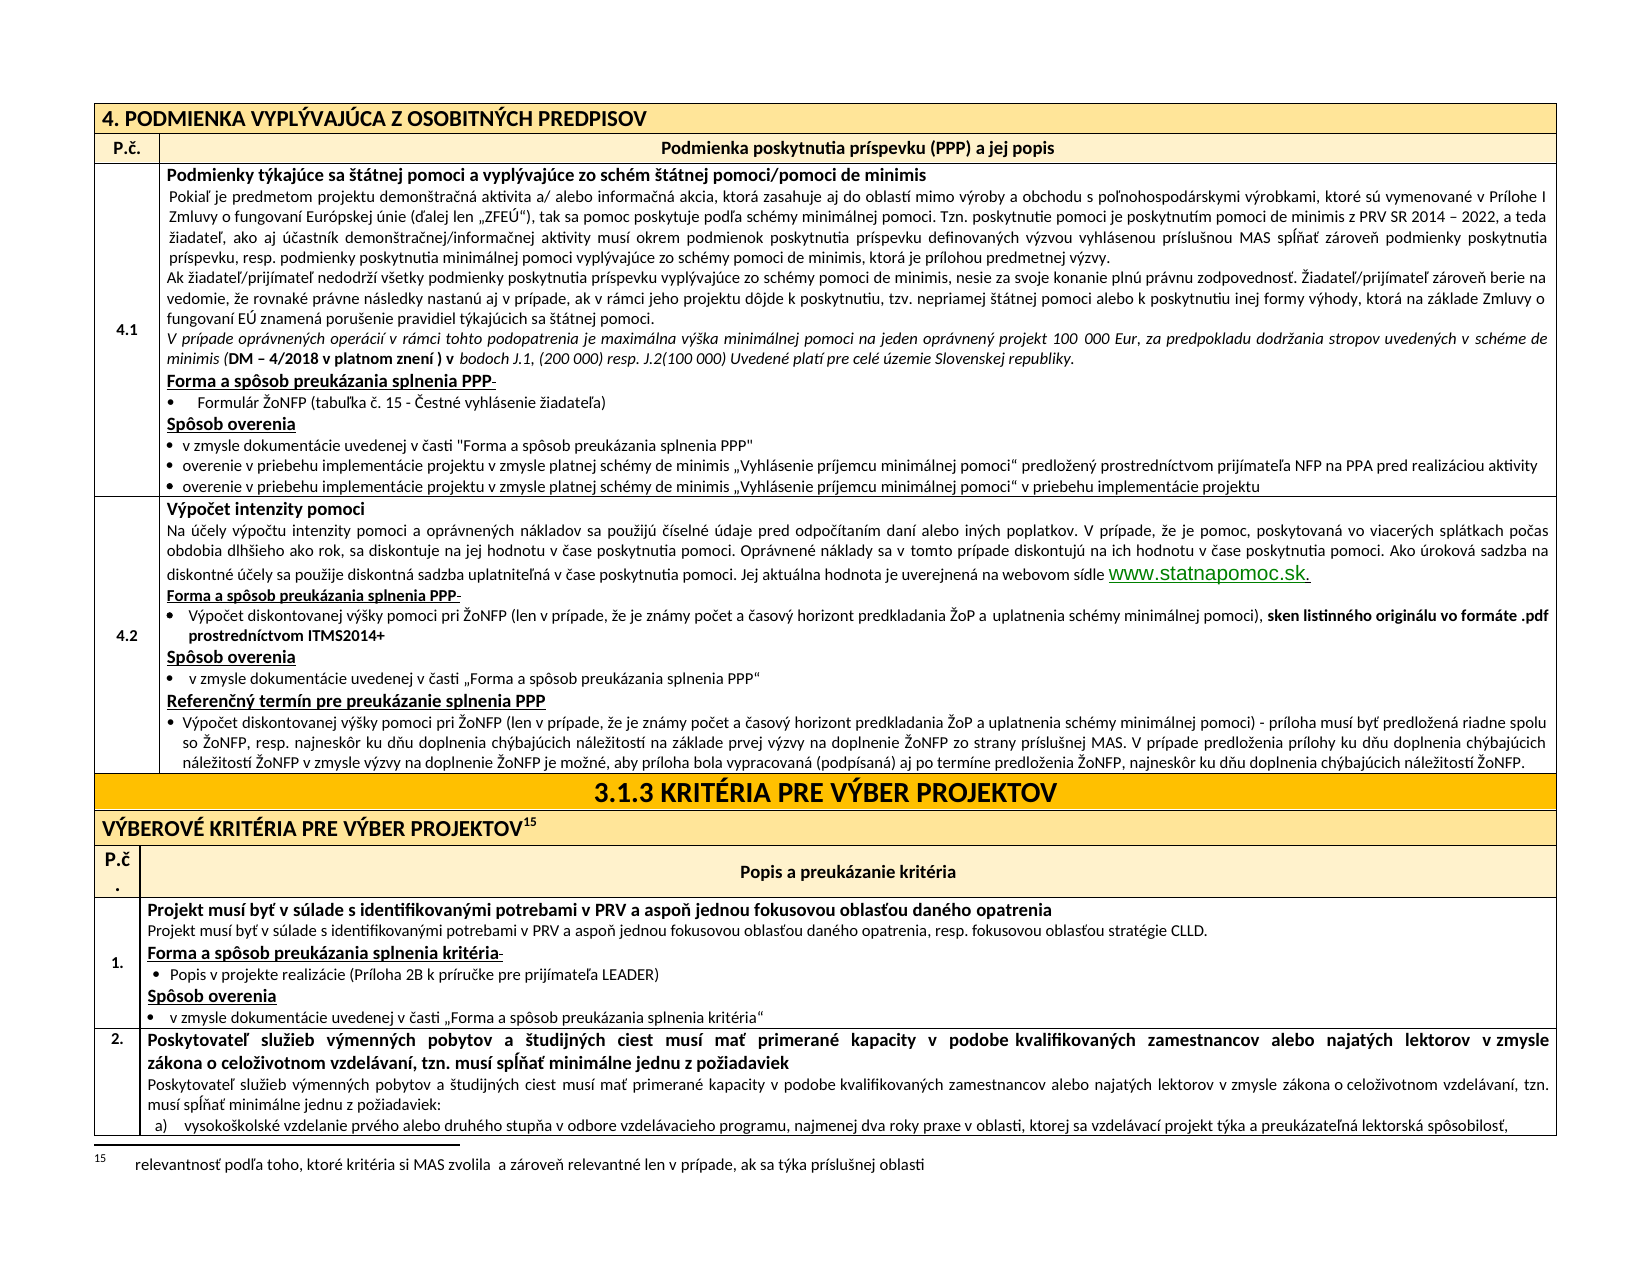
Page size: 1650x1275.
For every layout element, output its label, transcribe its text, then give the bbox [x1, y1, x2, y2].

table_cell P.č. [95, 134, 159, 162]
table_cell P.č. [95, 846, 139, 897]
table_cell 3.1.3 Kritéria pre výber projektov [95, 774, 1556, 809]
table_cell Popis a preukázanie kritéria [141, 846, 1556, 897]
table_cell 1. [95, 898, 139, 1027]
table_cell Projekt musí byť v súlade s identifikovanými potrebami v PRV a aspoň jednou fokusovou oblasťou daného opatrenia Projekt musí byť v súlade s identifikovanými potrebami v PRV a aspoň jednou fokusovou oblasťou daného opatrenia, resp. fokusovou oblasťou stratégie CLLD. Forma a spôsob preukázania splnenia kritéria Popis v projekte realizácie (Príloha 2B k príručke pre prijímateľa LEADER) Spôsob overenia v zmysle dokumentácie uvedenej v časti „Forma a spôsob preukázania splnenia kritéria“ [141, 898, 1556, 1027]
table_cell 4.2 [95, 497, 159, 773]
table_cell 4. PODMIENKA VYPLÝVAJÚCA Z OSOBITNÝCH PREDPISOV [95, 104, 1556, 133]
table_cell 2. [95, 1029, 139, 1135]
table_cell Podmienky týkajúce sa štátnej pomoci a vyplývajúce zo schém štátnej pomoci/pomoci de minimis Pokiaľ je predmetom projektu demonštračná aktivita a/ alebo informačná akcia, ktorá zasahuje aj do oblastí mimo výroby a obchodu s poľnohospodárskymi výrobkami, ktoré sú vymenované v Prílohe I Zmluvy o fungovaní Európskej únie (ďalej len „ZFEÚ“), tak sa pomoc poskytuje podľa schémy minimálnej pomoci. Tzn. poskytnutie pomoci je poskytnutím pomoci de minimis z PRV SR 2014 – 2022, a teda žiadateľ, ako aj účastník demonštračnej/informačnej aktivity musí okrem podmienok poskytnutia príspevku definovaných výzvou vyhlásenou príslušnou MAS spĺňať zároveň podmienky poskytnutia príspevku, resp. podmienky poskytnutia minimálnej pomoci vyplývajúce zo schémy pomoci de minimis, ktorá je prílohou predmetnej výzvy. Ak žiadateľ/prijímateľ nedodrží všetky podmienky poskytnutia príspevku vyplývajúce zo schémy pomoci de minimis, nesie za svoje konanie plnú právnu zodpovednosť. Žiadateľ/prijímateľ zároveň berie na vedomie, že rovnaké právne následky nastanú aj v prípade, ak v rámci jeho projektu dôjde k poskytnutiu, tzv. nepriamej štátnej pomoci alebo k poskytnutiu inej formy výhody, ktorá na základe Zmluvy o fungovaní EÚ znamená porušenie pravidiel týkajúcich sa štátnej pomoci. V prípade oprávnených operácií v rámci tohto podopatrenia je maximálna výška minimálnej pomoci na jeden oprávnený projekt 100 000 Eur, za predpokladu dodržania stropov uvedených v schéme de minimis (DM – 4/2018 v platnom znení ) v bodoch J.1, (200 000) resp. J.2(100 000) Uvedené platí pre celé územie Slovenskej republiky. Forma a spôsob preukázania splnenia PPP Formulár ŽoNFP (tabuľka č. 15 - Čestné vyhlásenie žiadateľa) Spôsob overenia v zmysle dokumentácie uvedenej v časti "Forma a spôsob preukázania splnenia PPP" overenie v priebehu implementácie projektu v zmysle platnej schémy de minimis „Vyhlásenie príjemcu minimálnej pomoci“ predložený prostredníctvom prijímateľa NFP na PPA pred realizáciou aktivity overenie v priebehu implementácie projektu v zmysle platnej schémy de minimis „Vyhlásenie príjemcu minimálnej pomoci“ v priebehu implementácie projektu [160, 164, 1556, 496]
table_cell Podmienka poskytnutia príspevku (PPP) a jej popis [160, 134, 1556, 162]
table_cell 4.1 [95, 164, 159, 496]
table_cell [141, 1029, 1556, 1135]
table_cell VÝBEROVÉ KRITÉRIA PRE VÝBER PROJEKTOV [95, 811, 1556, 845]
table_cell Výpočet intenzity pomoci Na účely výpočtu intenzity pomoci a oprávnených nákladov sa použijú číselné údaje pred odpočítaním daní alebo iných poplatkov. V prípade, že je pomoc, poskytovaná vo viacerých splátkach počas obdobia dlhšieho ako rok, sa diskontuje na jej hodnotu v čase poskytnutia pomoci. Oprávnené náklady sa v tomto prípade diskontujú na ich hodnotu v čase poskytnutia pomoci. Ako úroková sadzba na diskontné účely sa použije diskontná sadzba uplatniteľná v čase poskytnutia pomoci. Jej aktuálna hodnota je uverejnená na webovom sídle www.statnapomoc.sk. Forma a spôsob preukázania splnenia PPP Výpočet diskontovanej výšky pomoci pri ŽoNFP (len v prípade, že je známy počet a časový horizont predkladania ŽoP a uplatnenia schémy minimálnej pomoci), sken listinného originálu vo formáte .pdf prostredníctvom ITMS2014+ Spôsob overenia v zmysle dokumentácie uvedenej v časti „Forma a spôsob preukázania splnenia PPP“ Referenčný termín pre preukázanie splnenia PPP Výpočet diskontovanej výšky pomoci pri ŽoNFP (len v prípade, že je známy počet a časový horizont predkladania ŽoP a uplatnenia schémy minimálnej pomoci) - príloha musí byť predložená riadne spolu so ŽoNFP, resp. najneskôr ku dňu doplnenia chýbajúcich náležitostí na základe prvej výzvy na doplnenie ŽoNFP zo strany príslušnej MAS. V prípade predloženia prílohy ku dňu doplnenia chýbajúcich náležitostí ŽoNFP v zmysle výzvy na doplnenie ŽoNFP je možné, aby príloha bola vypracovaná (podpísaná) aj po termíne predloženia ŽoNFP, najneskôr ku dňu doplnenia chýbajúcich náležitostí ŽoNFP. [160, 497, 1556, 773]
